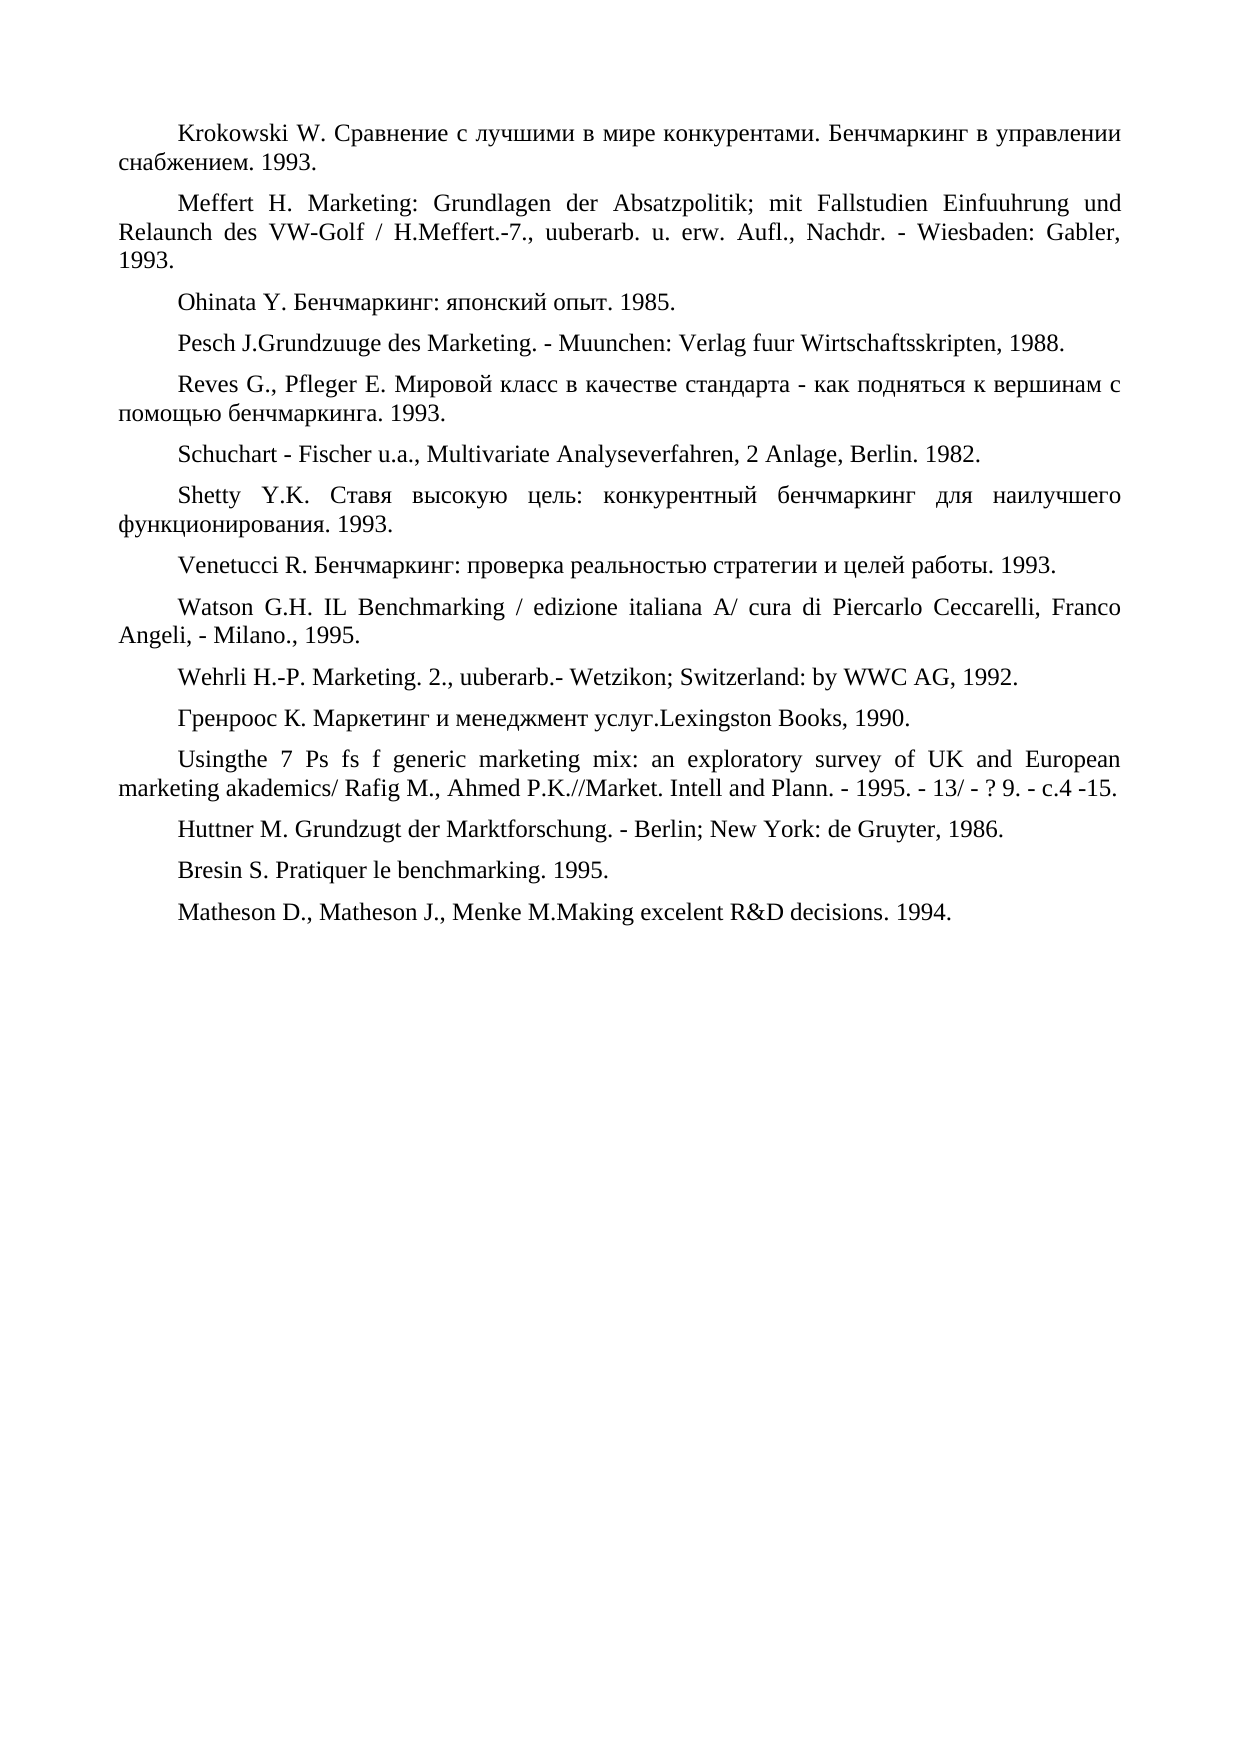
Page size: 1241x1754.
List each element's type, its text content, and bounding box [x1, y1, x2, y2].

text Matheson D., Matheson J., Menke M.Making excelent R&D decisions. 1994. [118, 897, 1122, 926]
text Meffert H. Marketing: Grundlagen der Absatzpolitik; mit Fallstudien Einfuuhrung und Relaunch des VW-Golf / H.Meffert.-7., uuberarb. u. erw. Aufl., Nachdr. - Wiesbaden: Gabler, 1993. [118, 188, 1122, 274]
text Krokowski W. Сравнение с лучшими в мире конкурентами. Бенчмаркинг в управлении снабжением. 1993. [118, 118, 1122, 176]
text Shetty Y.K. Ставя высокую цель: конкурентный бенчмаркинг для наилучшего функционирования. 1993. [118, 481, 1122, 538]
text Гренроос К. Маркетинг и менеджмент услуг.Lexingston Books, 1990. [118, 703, 1122, 732]
text Watson G.H. IL Benchmarking / edizione italiana A/ cura di Piercarlo Ceccarelli, Franco Angeli, - Milano., 1995. [118, 592, 1122, 649]
text Schuchart - Fischer u.a., Multivariate Analyseverfahren, 2 Anlage, Berlin. 1982. [118, 439, 1122, 468]
text Venetucci R. Бенчмаркинг: проверка реальностью стратегии и целей работы. 1993. [118, 551, 1122, 579]
text Usingthe 7 Ps fs f generic marketing mix: an exploratory survey of UK and European marketing akademics/ Rafig M., Ahmed P.K.//Market. Intell and Plann. - 1995. - 13/ - ? 9. - с.4 -15. [118, 744, 1122, 802]
text Huttner M. Grundzugt der Marktforschung. - Berlin; New York: de Gruyter, 1986. [118, 814, 1122, 843]
text Reves G., Pfleger E. Мировой класс в качестве стандарта - как подняться к вершинам с помoщью бенчмаркинга. 1993. [118, 369, 1122, 427]
text Bresin S. Pratiquer le benchmarking. 1995. [118, 856, 1122, 884]
text Wehrli H.-P. Marketing. 2., uuberarb.- Wetzikon; Switzerland: by WWC AG, 1992. [118, 662, 1122, 691]
text Ohinata Y. Бенчмаркинг: японский опыт. 1985. [118, 287, 1122, 316]
text Pesch J.Grundzuuge des Marketing. - Muunchen: Verlag fuur Wirtschaftsskripten, 1988. [118, 328, 1122, 357]
